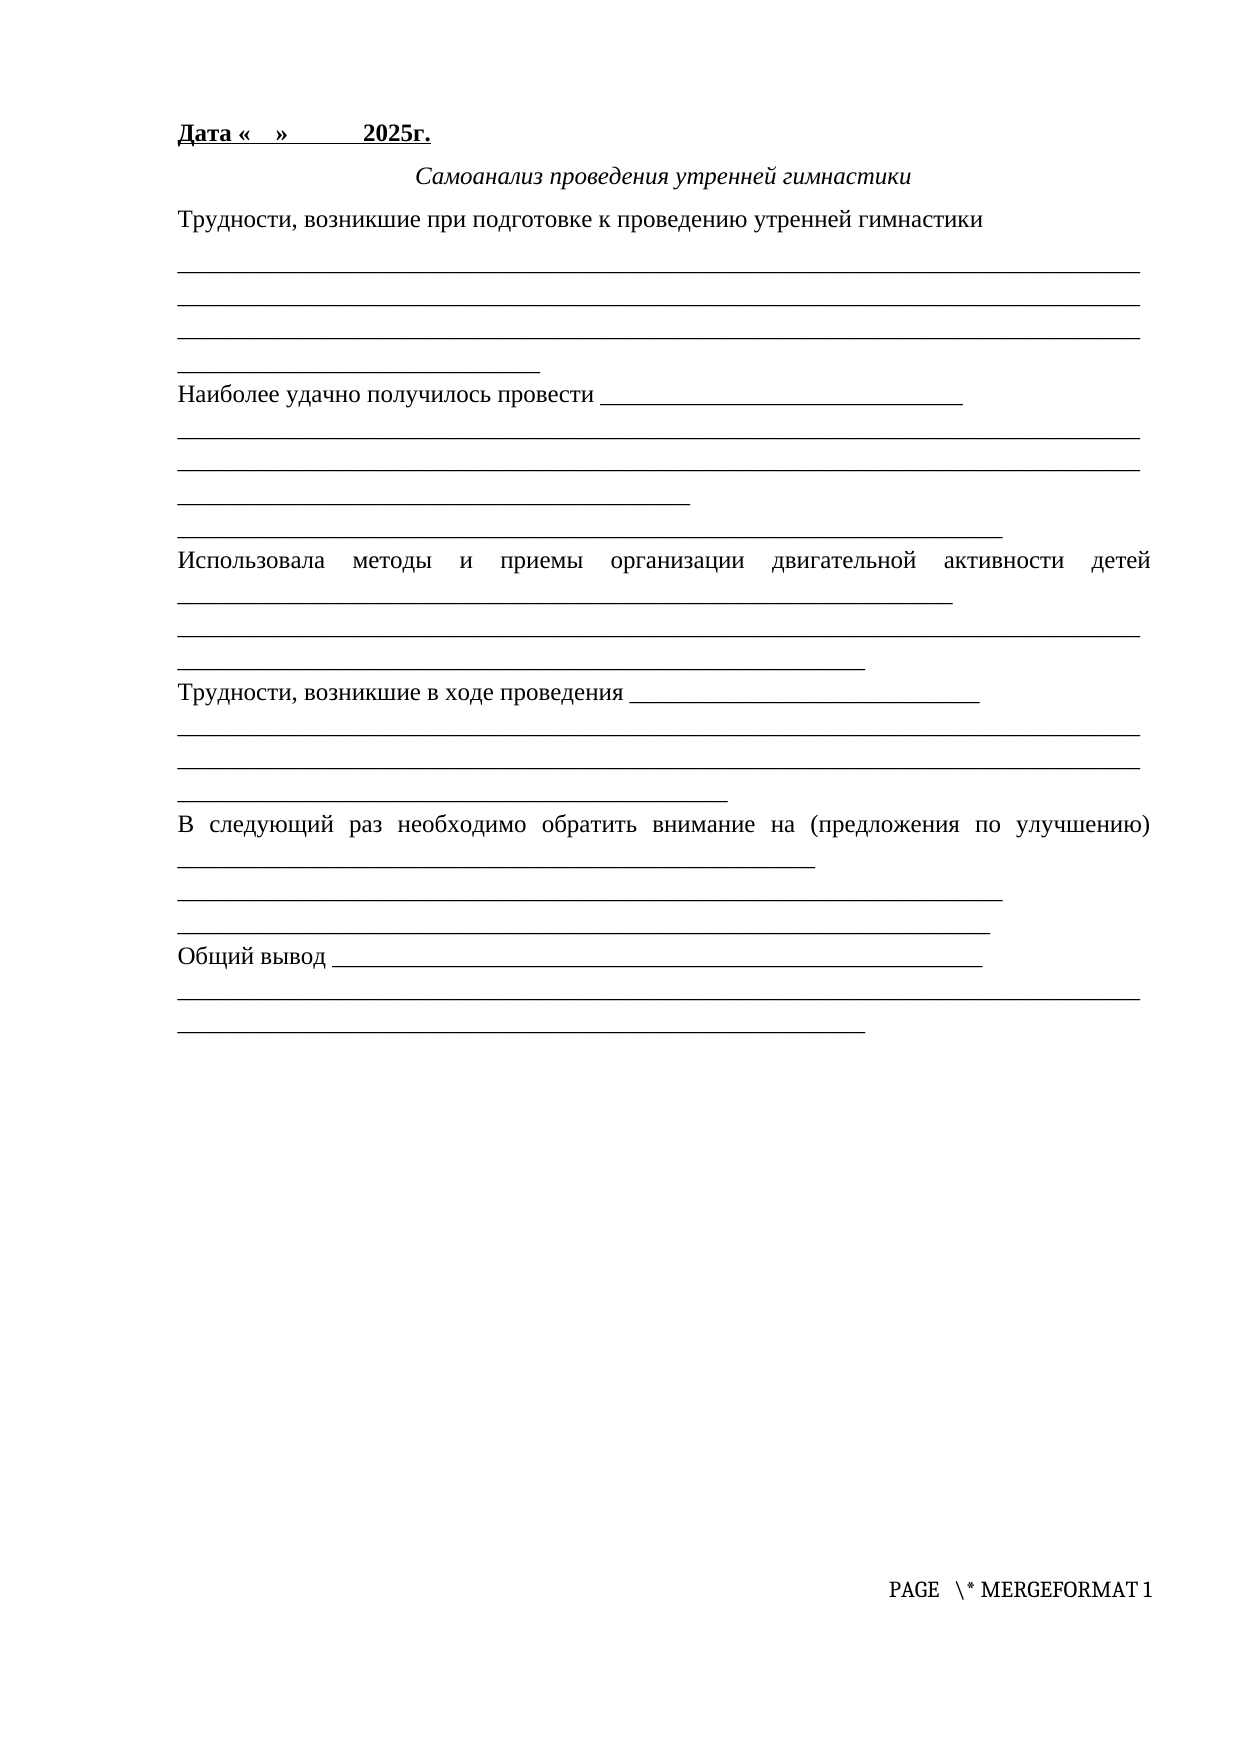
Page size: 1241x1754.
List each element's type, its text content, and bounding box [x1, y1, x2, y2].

text Трудности, возникшие при подготовке к проведению утренней гимнастики [177, 204, 1152, 233]
text ___________________________________________________________________________________________________________________________________________________________________________________________________ [177, 413, 1152, 507]
text ____________________________________________________________________________________________________________________________________________________________________________________________________________________________________________________________________ [177, 247, 1152, 375]
text __________________________________________________________________ [177, 875, 1152, 904]
text В следующий раз необходимо обратить внимание на (предложения по улучшению) ___________________________________________________ [177, 809, 1152, 871]
text ______________________________________________________________________________________________________________________________________________________________________________________________________ [177, 710, 1152, 804]
text ____________________________________________________________________________________________________________________________________ [177, 611, 1152, 672]
text Дата « » 2025г. [177, 118, 1152, 147]
text Общий вывод ____________________________________________________ [177, 941, 1152, 970]
text Трудности, возникшие в ходе проведения ____________________________ [177, 677, 1152, 706]
text Самоанализ проведения утренней гимнастики [177, 161, 1152, 190]
text __________________________________________________________________ [177, 512, 1152, 540]
text Использовала методы и приемы организации двигательной активности детей ______________________________________________________________ [177, 545, 1152, 606]
text _________________________________________________________________ [177, 908, 1152, 937]
text ____________________________________________________________________________________________________________________________________ [177, 974, 1152, 1036]
text Наиболее удачно получилось провести _____________________________ [177, 379, 1152, 408]
